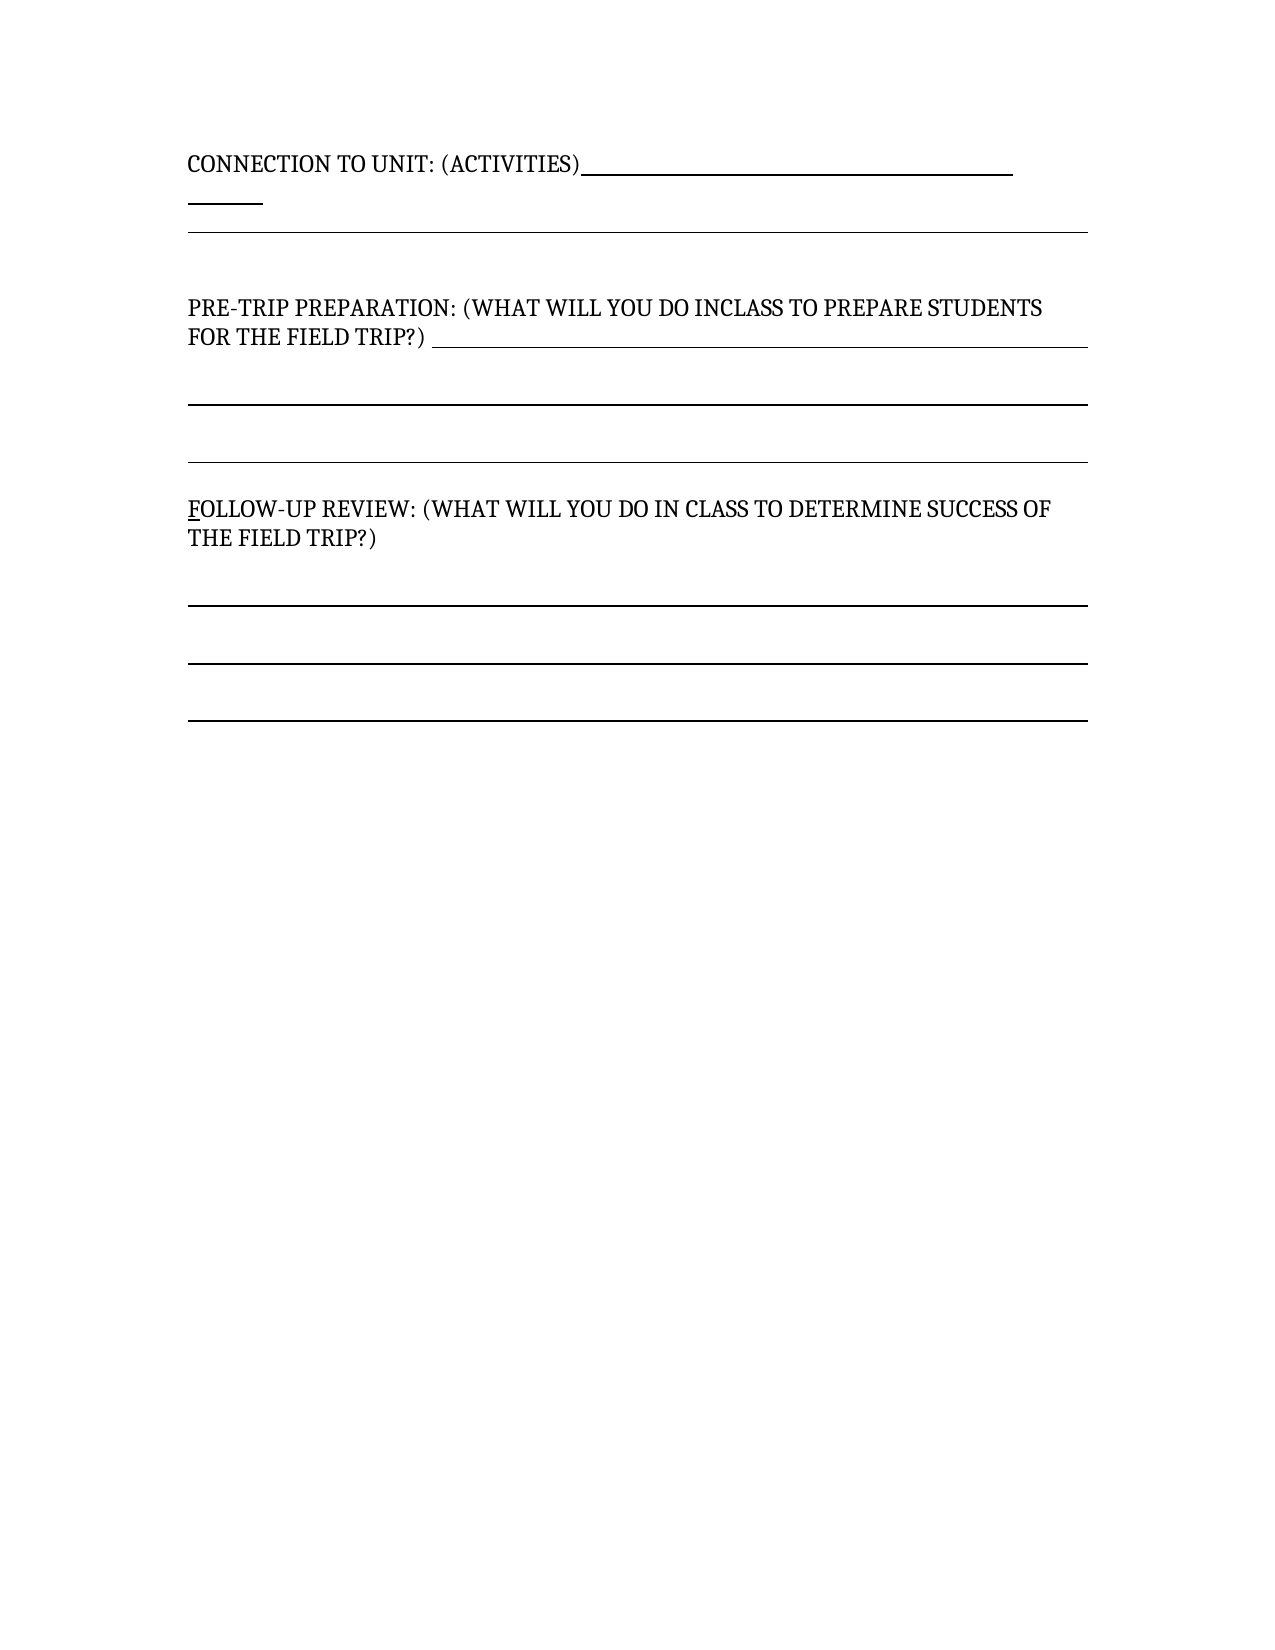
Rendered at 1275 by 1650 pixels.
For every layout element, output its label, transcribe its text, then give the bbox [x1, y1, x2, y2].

text FOLLOW-UP REVIEW: (WHAT WILL YOU DO IN CLASS TO DETERMINE SUCCESS OF THE FIELD TRIP?) [187, 495, 1087, 552]
text CONNECTION TO UNIT: (ACTIVITIES) [187, 150, 1087, 207]
text PRE-TRIP PREPARATION: (WHAT WILL YOU DO INCLASS TO PREPARE STUDENTS FOR THE FIELD TRIP?) [187, 294, 1087, 351]
